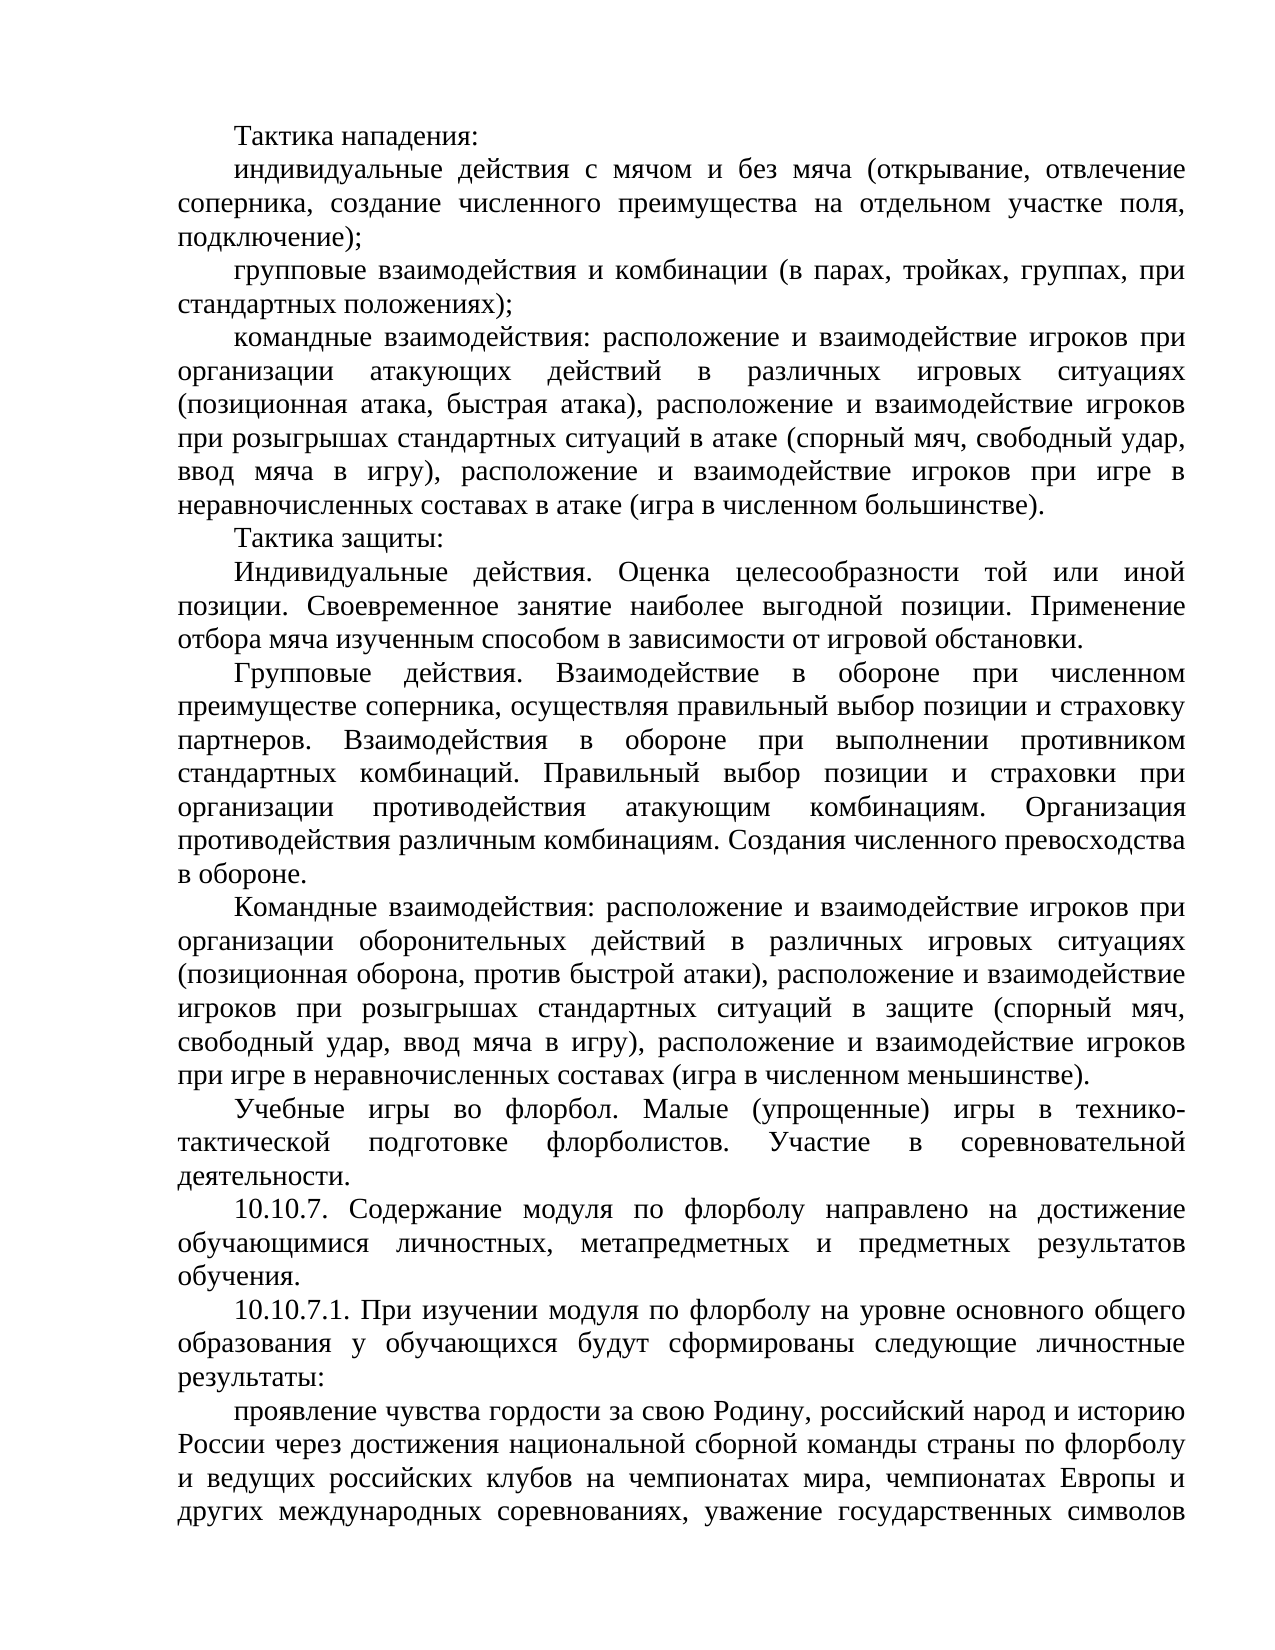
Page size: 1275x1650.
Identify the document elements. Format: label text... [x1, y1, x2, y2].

text групповые взаимодействия и комбинации (в парах, тройках, группах, при стандартных положениях); [177, 252, 1186, 319]
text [177, 1393, 1186, 1527]
text Индивидуальные действия. Оценка целесообразности той или иной позиции. Своевременное занятие наиболее выгодной позиции. Применение отбора мяча изученным способом в зависимости от игровой обстановки. [177, 554, 1186, 655]
text 10.10.7. Содержание модуля по флорболу направлено на достижение обучающимися личностных, метапредметных и предметных результатов обучения. [177, 1191, 1186, 1292]
text Учебные игры во флорбол. Малые (упрощенные) игры в технико-тактической подготовке флорболистов. Участие в соревновательной деятельности. [177, 1091, 1186, 1191]
text Групповые действия. Взаимодействие в обороне при численном преимуществе соперника, осуществляя правильный выбор позиции и страховку партнеров. Взаимодействия в обороне при выполнении противником стандартных комбинаций. Правильный выбор позиции и страховки при организации противодействия атакующим комбинациям. Организация противодействия различным комбинациям. Создания численного превосходства в обороне. [177, 655, 1186, 889]
text командные взаимодействия: расположение и взаимодействие игроков при организации атакующих действий в различных игровых ситуациях (позиционная атака, быстрая атака), расположение и взаимодействие игроков при розыгрышах стандартных ситуаций в атаке (спорный мяч, свободный удар, ввод мяча в игру), расположение и взаимодействие игроков при игре в неравночисленных составах в атаке (игра в численном большинстве). [177, 319, 1186, 521]
text Тактика защиты: [177, 521, 1186, 554]
text Тактика нападения: [177, 118, 1186, 152]
text Командные взаимодействия: расположение и взаимодействие игроков при организации оборонительных действий в различных игровых ситуациях (позиционная оборона, против быстрой атаки), расположение и взаимодействие игроков при розыгрышах стандартных ситуаций в защите (спорный мяч, свободный удар, ввод мяча в игру), расположение и взаимодействие игроков при игре в неравночисленных составах (игра в численном меньшинстве). [177, 889, 1186, 1091]
text индивидуальные действия с мячом и без мяча (открывание, отвлечение соперника, создание численного преимущества на отдельном участке поля, подключение); [177, 152, 1186, 252]
text 10.10.7.1. При изучении модуля по флорболу на уровне основного общего образования у обучающихся будут сформированы следующие личностные результаты: [177, 1292, 1186, 1393]
